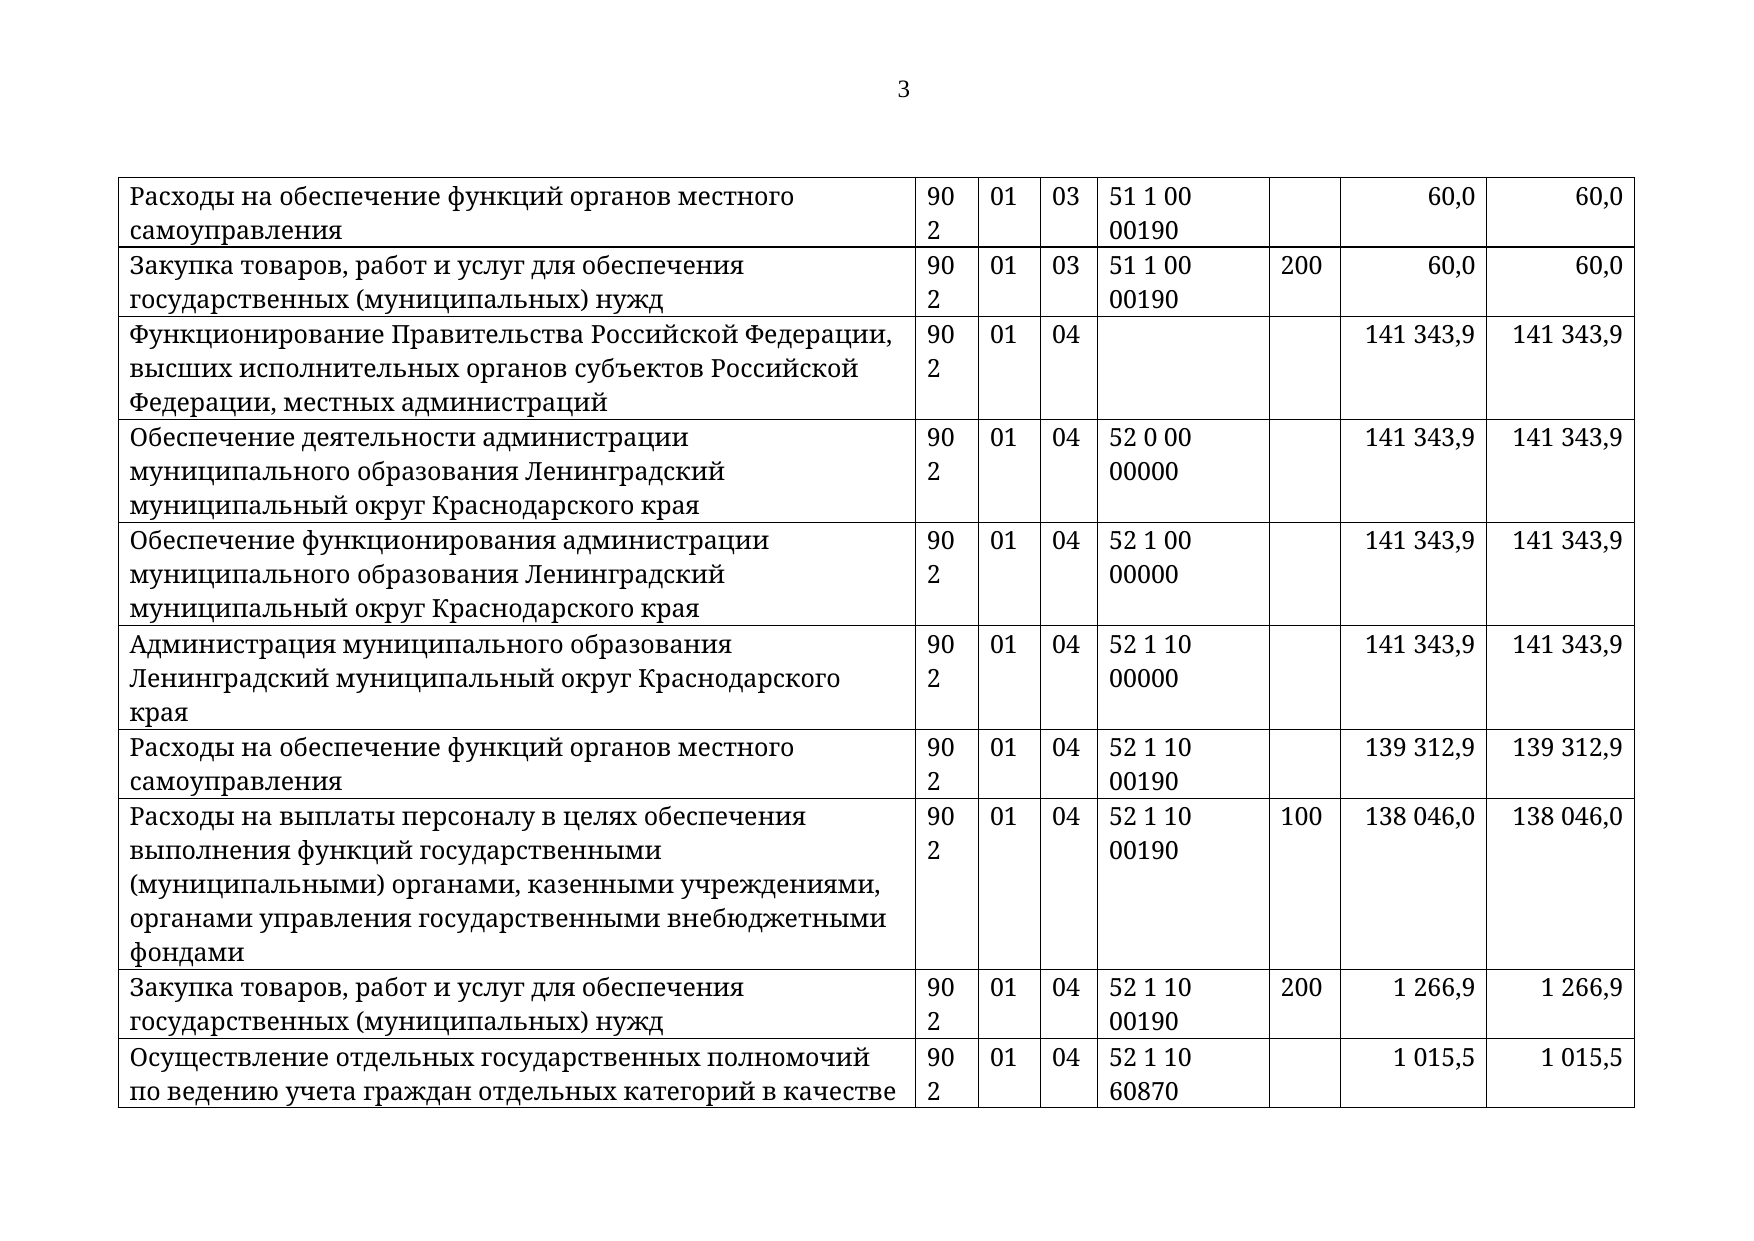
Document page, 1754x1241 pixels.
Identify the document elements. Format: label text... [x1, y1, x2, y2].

table_cell Расходы на обеспечение функций органов местного самоуправления [119, 178, 915, 246]
table_cell 01 [979, 178, 1040, 246]
table_cell [1098, 317, 1269, 419]
table_cell 141 343,9 [1341, 626, 1486, 728]
table_cell 902 [916, 970, 978, 1038]
table_cell 141 343,9 [1341, 317, 1486, 419]
table_cell 60,0 [1341, 178, 1486, 246]
table_cell 141 343,9 [1487, 626, 1634, 728]
table_cell 1 015,5 [1341, 1039, 1486, 1107]
table_cell Функционирование Правительства Российской Федерации, высших исполнительных органов субъектов Российской Федерации, местных администраций [119, 317, 915, 419]
table_cell 01 [979, 626, 1040, 728]
table_cell 01 [979, 730, 1040, 798]
table_cell 902 [916, 730, 978, 798]
table_cell 60,0 [1487, 248, 1634, 316]
table_cell 52 1 10 00190 [1098, 970, 1269, 1038]
table_cell 902 [916, 523, 978, 625]
table_cell 902 [916, 248, 978, 316]
table_cell [1270, 626, 1340, 728]
table_cell 138 046,0 [1487, 799, 1634, 969]
table_cell 141 343,9 [1487, 420, 1634, 522]
table_cell [1270, 523, 1340, 625]
table_cell 100 [1270, 799, 1340, 969]
table_cell 51 1 00 00190 [1098, 178, 1269, 246]
table_cell 902 [916, 178, 978, 246]
table_cell 60,0 [1341, 248, 1486, 316]
table_cell 52 0 00 00000 [1098, 420, 1269, 522]
table_cell 04 [1041, 317, 1097, 419]
table_cell 52 1 10 00190 [1098, 730, 1269, 798]
table_cell [1270, 178, 1340, 246]
table_cell 01 [979, 799, 1040, 969]
table_cell [1270, 1039, 1340, 1107]
table_cell Обеспечение функционирования администрации муниципального образования Ленинградский муниципальный округ Краснодарского края [119, 523, 915, 625]
table_cell 200 [1270, 248, 1340, 316]
table_cell 139 312,9 [1487, 730, 1634, 798]
table_cell 04 [1041, 1039, 1097, 1107]
table_cell 902 [916, 420, 978, 522]
table_cell 03 [1041, 248, 1097, 316]
table_cell 01 [979, 523, 1040, 625]
table_cell 141 343,9 [1487, 317, 1634, 419]
table_cell Закупка товаров, работ и услуг для обеспечения государственных (муниципальных) нужд [119, 248, 915, 316]
table_cell 60,0 [1487, 178, 1634, 246]
table_cell 141 343,9 [1341, 523, 1486, 625]
table_cell Обеспечение деятельности администрации муниципального образования Ленинградский муниципальный округ Краснодарского края [119, 420, 915, 522]
table_cell 902 [916, 799, 978, 969]
table_cell 01 [979, 420, 1040, 522]
table_cell 01 [979, 248, 1040, 316]
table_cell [119, 1039, 915, 1107]
table_cell Расходы на выплаты персоналу в целях обеспечения выполнения функций государственными (муниципальными) органами, казенными учреждениями, органами управления государственными внебюджетными фондами [119, 799, 915, 969]
table_cell 139 312,9 [1341, 730, 1486, 798]
table_cell Администрация муниципального образования Ленинградский муниципальный округ Краснодарского края [119, 626, 915, 728]
table_cell 04 [1041, 420, 1097, 522]
table_cell 01 [979, 317, 1040, 419]
table_cell 03 [1041, 178, 1097, 246]
table_cell 902 [916, 317, 978, 419]
table_cell 52 1 10 60870 [1098, 1039, 1269, 1107]
table_cell 200 [1270, 970, 1340, 1038]
table_cell 04 [1041, 970, 1097, 1038]
table_cell 902 [916, 1039, 978, 1107]
table_cell 51 1 00 00190 [1098, 248, 1269, 316]
table_cell 1 015,5 [1487, 1039, 1634, 1107]
table_cell 1 266,9 [1487, 970, 1634, 1038]
table_cell 04 [1041, 730, 1097, 798]
table_cell 138 046,0 [1341, 799, 1486, 969]
table_cell 52 1 10 00190 [1098, 799, 1269, 969]
table_cell 902 [916, 626, 978, 728]
table_cell [1270, 317, 1340, 419]
table_cell 01 [979, 1039, 1040, 1107]
table_cell [1270, 730, 1340, 798]
table_cell 04 [1041, 626, 1097, 728]
table_cell [1270, 420, 1340, 522]
table_cell 04 [1041, 799, 1097, 969]
table_cell 52 1 00 00000 [1098, 523, 1269, 625]
table_cell 04 [1041, 523, 1097, 625]
table_cell 1 266,9 [1341, 970, 1486, 1038]
table_cell 52 1 10 00000 [1098, 626, 1269, 728]
table_cell 141 343,9 [1487, 523, 1634, 625]
table_cell 01 [979, 970, 1040, 1038]
table_cell Закупка товаров, работ и услуг для обеспечения государственных (муниципальных) нужд [119, 970, 915, 1038]
table_cell 141 343,9 [1341, 420, 1486, 522]
table_cell Расходы на обеспечение функций органов местного самоуправления [119, 730, 915, 798]
